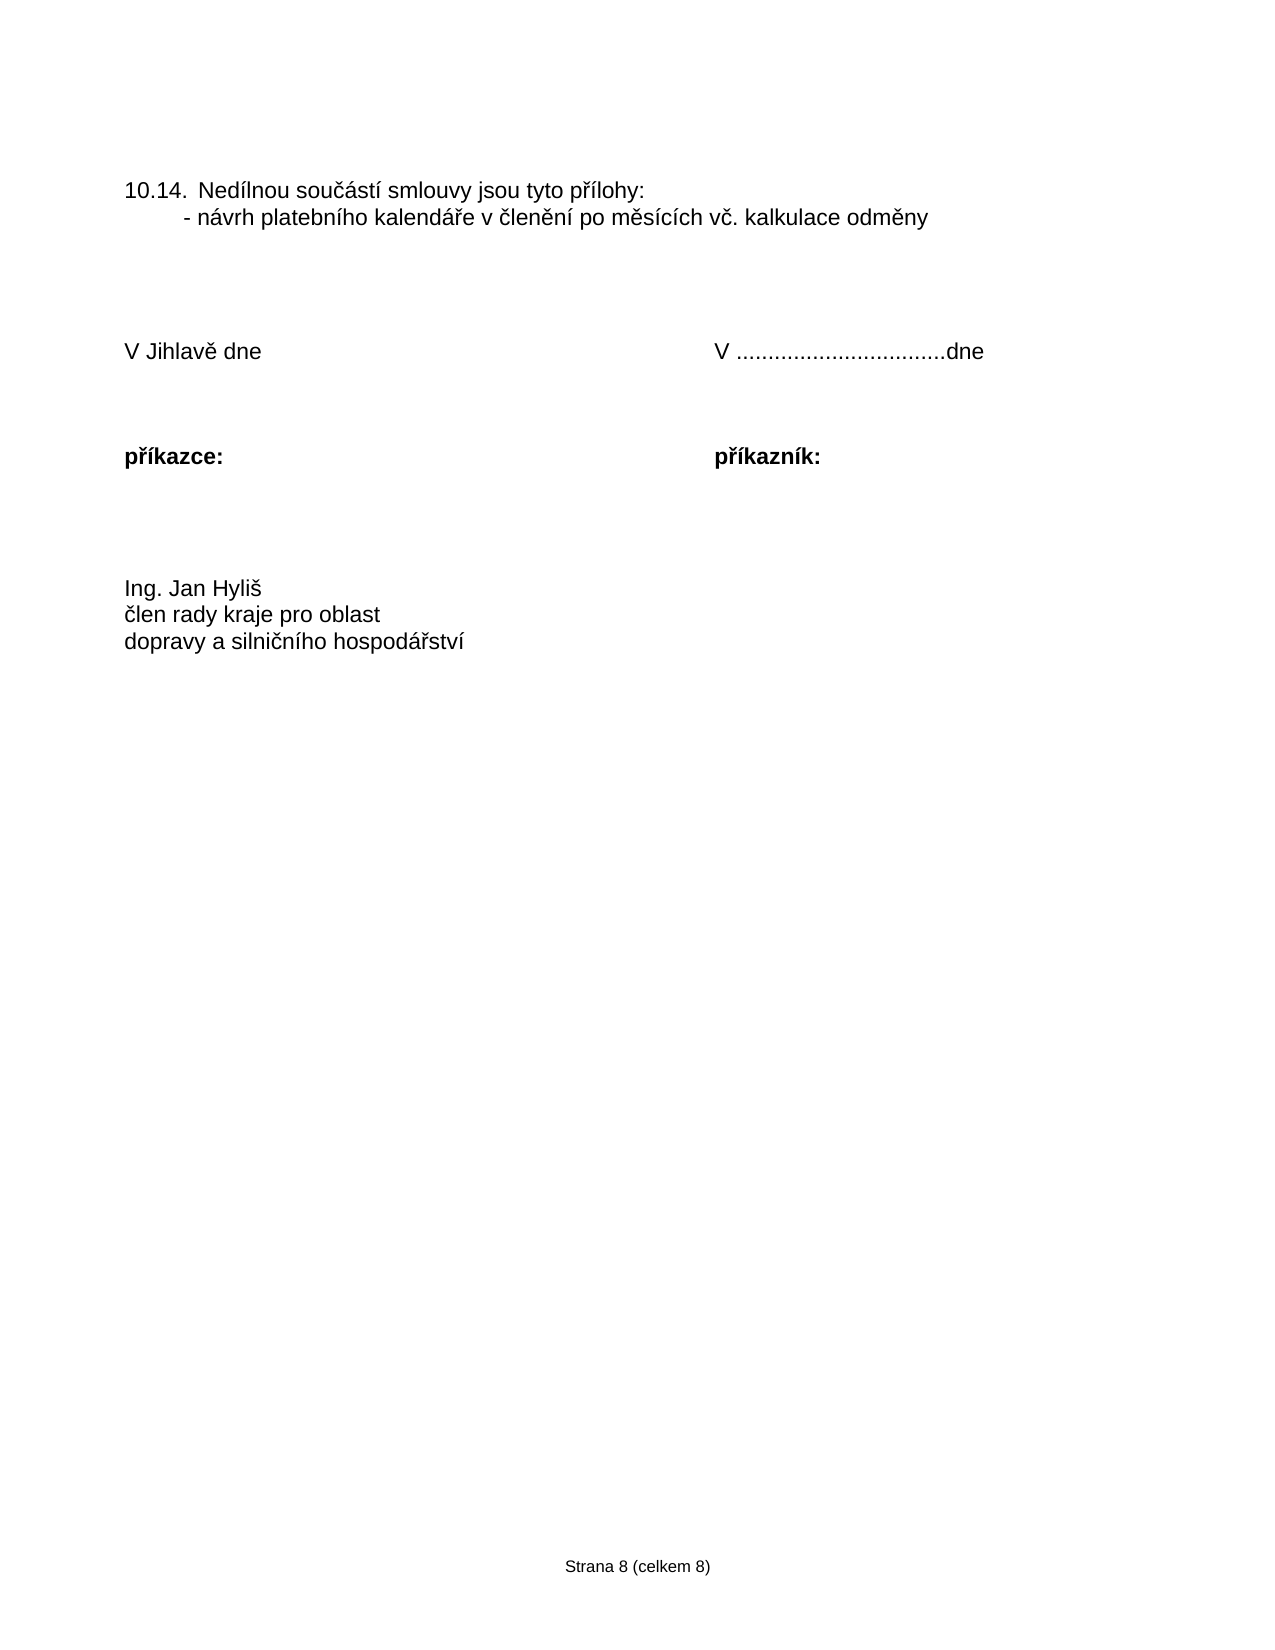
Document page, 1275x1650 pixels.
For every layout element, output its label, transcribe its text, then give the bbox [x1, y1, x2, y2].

text člen rady kraje pro oblast [124, 601, 1151, 628]
text V Jihlavě dne V .................................dne [124, 338, 1151, 364]
text - návrh platebního kalendáře v členění po měsících vč. kalkulace odměny [124, 203, 1151, 230]
list Nedílnou součástí smlouvy jsou tyto přílohy: [124, 177, 1151, 203]
text dopravy a silničního hospodářství [124, 628, 1151, 654]
text příkazce: příkazník: [124, 443, 1151, 469]
text Ing. Jan Hyliš [124, 575, 1151, 601]
